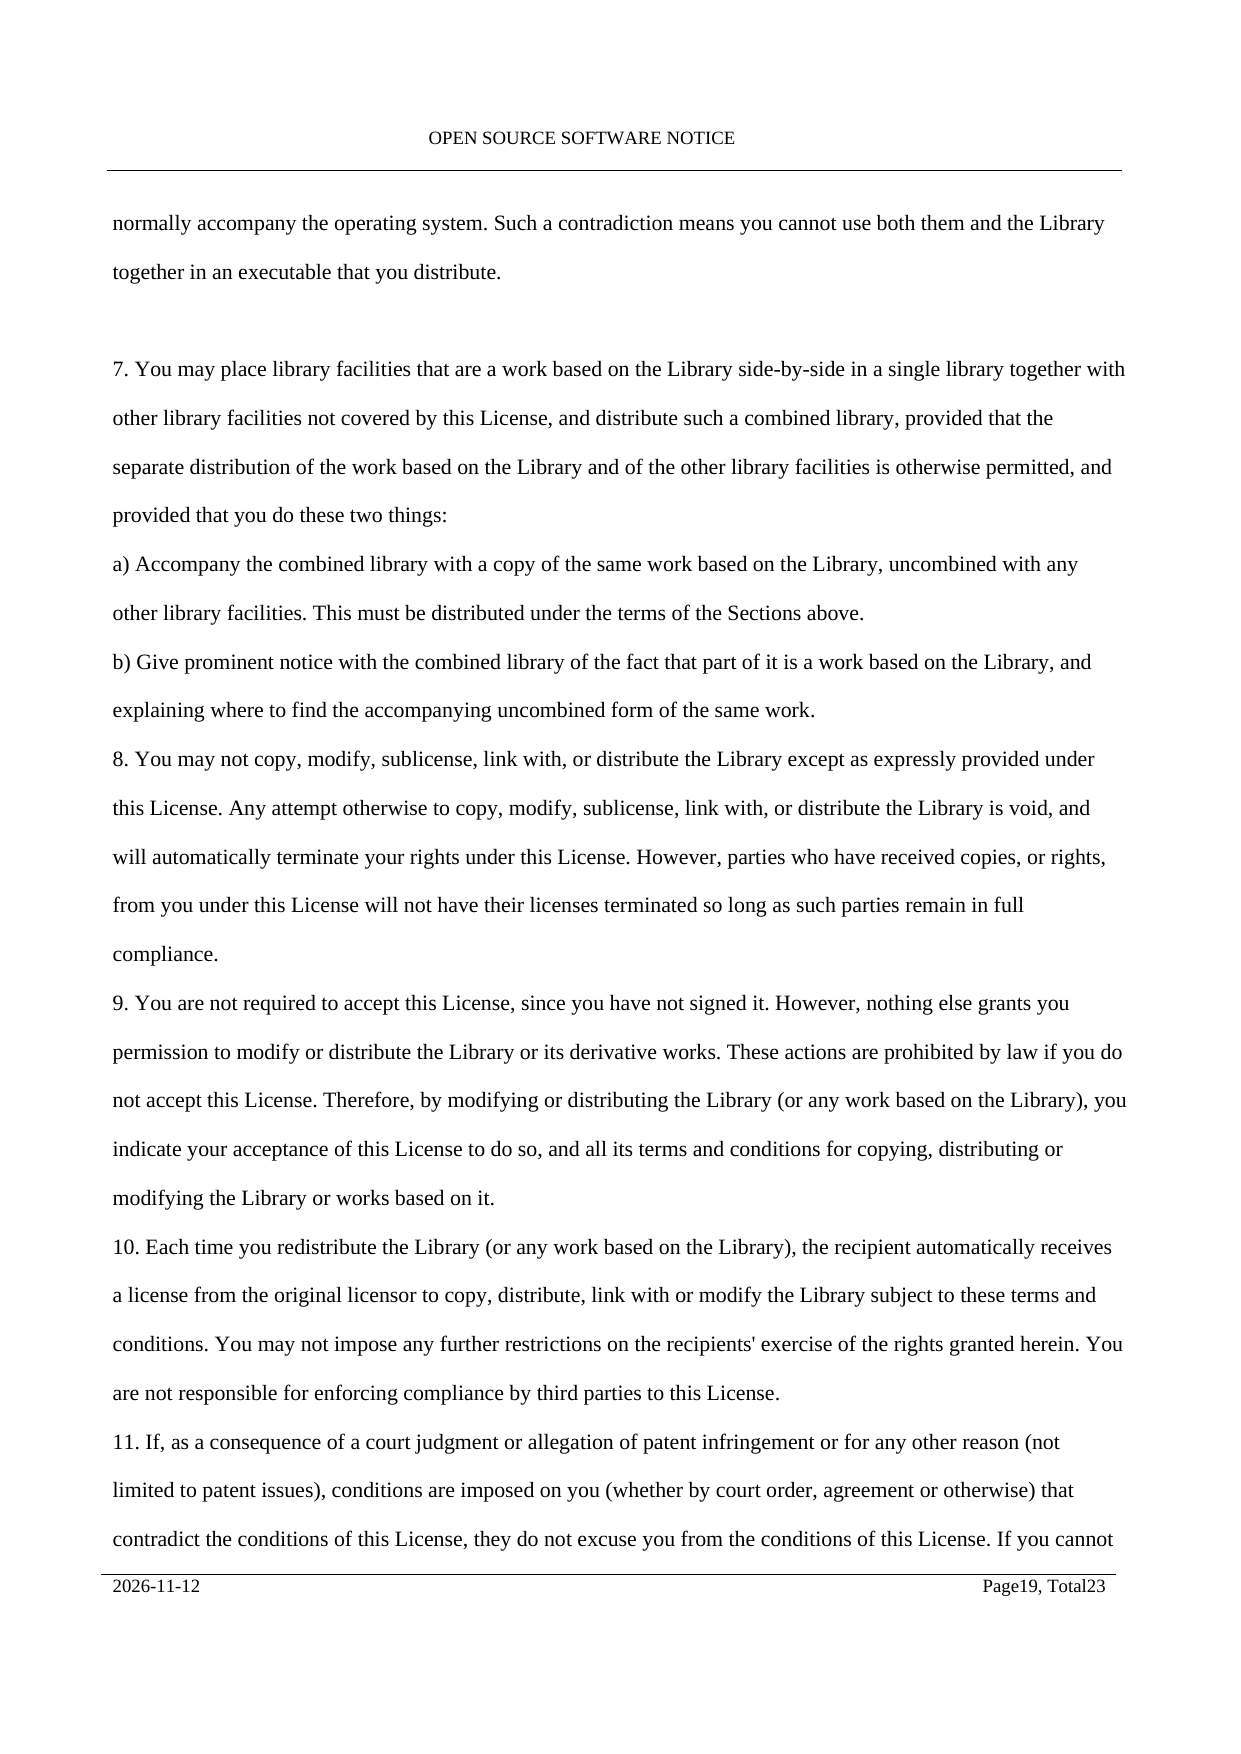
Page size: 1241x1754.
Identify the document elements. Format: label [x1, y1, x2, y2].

text [112, 206, 1128, 1555]
